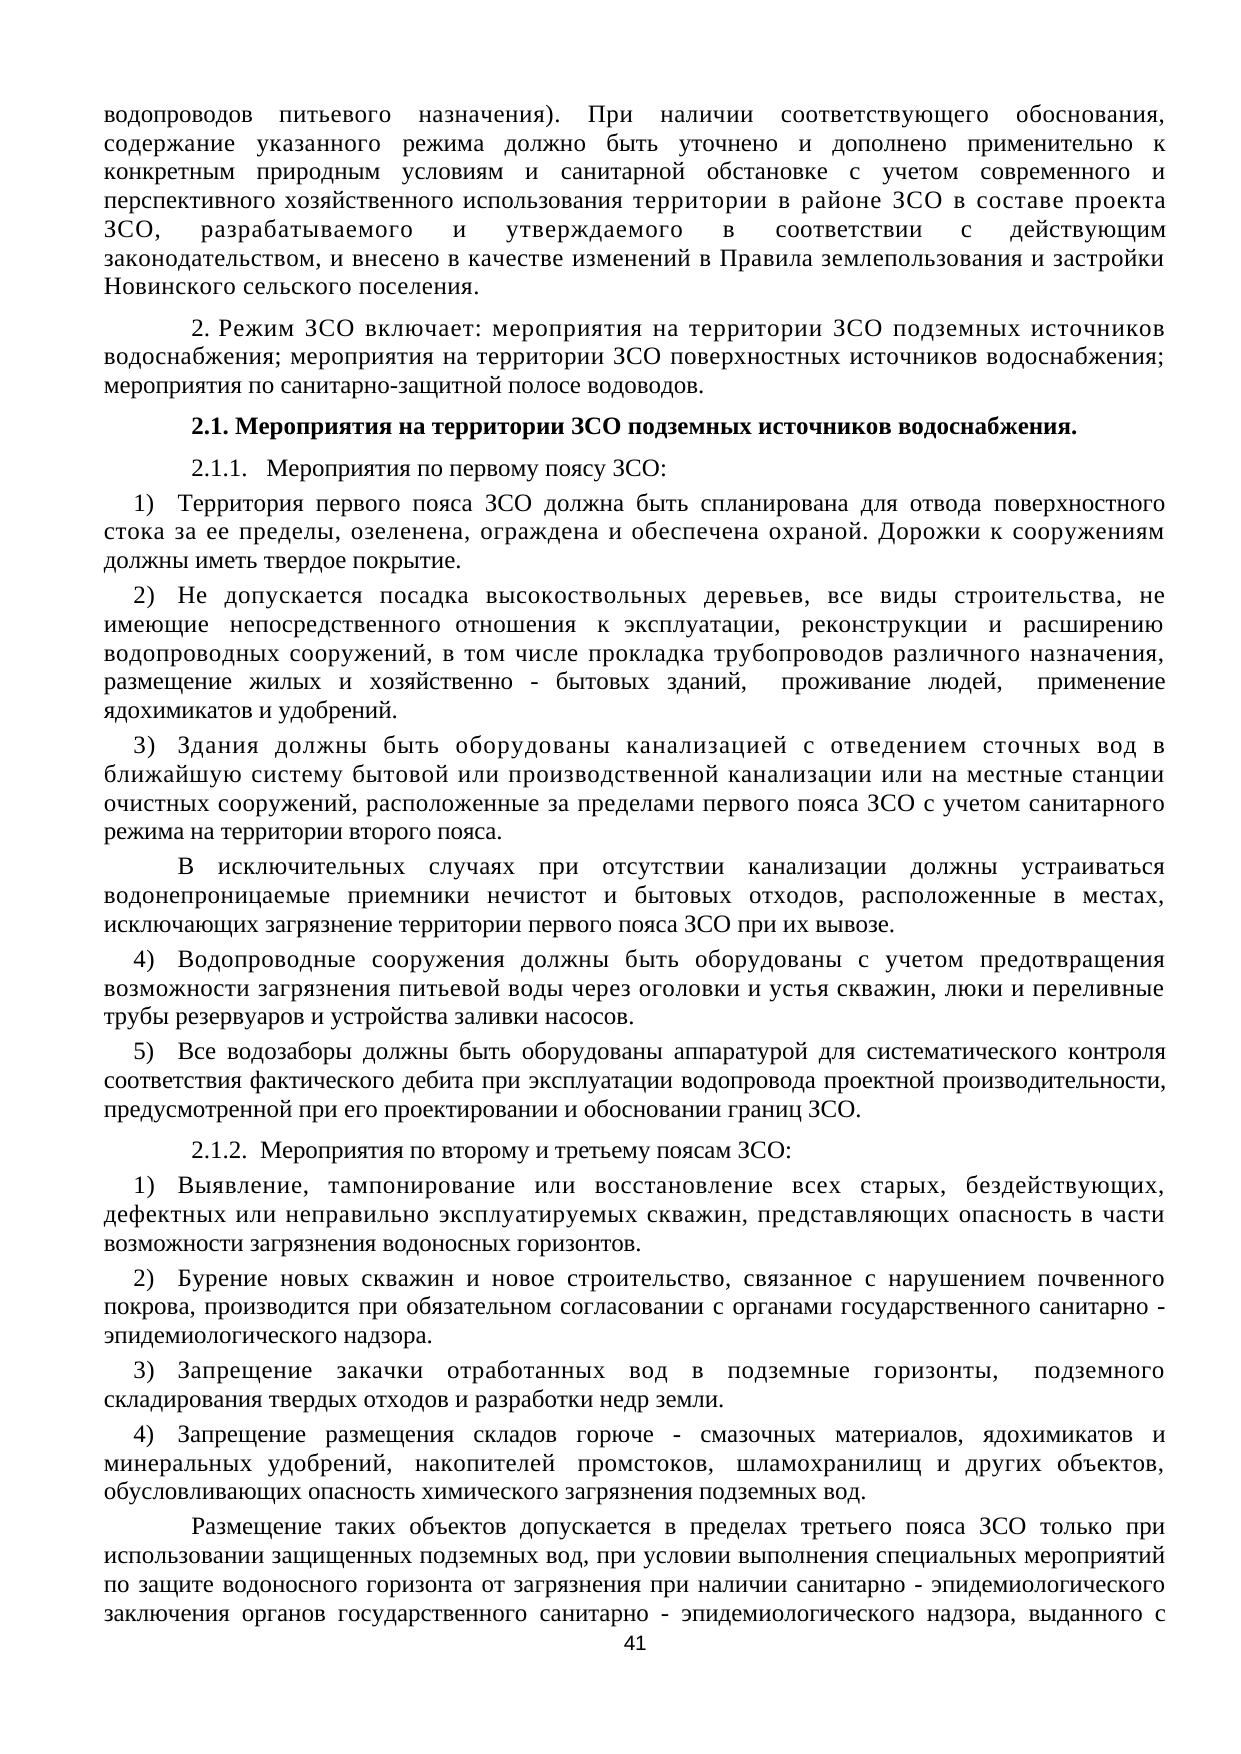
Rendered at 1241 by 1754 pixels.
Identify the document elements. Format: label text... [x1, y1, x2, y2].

list Выявление, тампонирование или восстановление всех старых, бездействующих, дефектных или неправильно эксплуатируемых скважин, представляющих опасность в части возможности загрязнения водоносных горизонтов. [103, 1170, 1167, 1256]
list Территория первого пояса ЗСО должна быть спланирована для отвода поверхностного стока за ее пределы, озеленена, ограждена и обеспечена охраной. Дорожки к сооружениям должны иметь твердое покрытие. [103, 488, 1167, 574]
text 2.1. Мероприятия на территории ЗСО подземных источников водоснабжения. [103, 411, 1167, 440]
text 2.1.2. Мероприятия по второму и третьему поясам ЗСО: [103, 1135, 1167, 1164]
list Не допускается посадка высокоствольных деревьев, все виды строительства, не имеющие непосредственного отношения к эксплуатации, реконструкции и расширению водопроводных сооружений, в том числе прокладка трубопроводов различного назначения, размещение жилых и хозяйственно - бытовых зданий, проживание людей, применение ядохимикатов и удобрений. [103, 580, 1167, 724]
list Здания должны быть оборудованы канализацией с отведением сточных вод в ближайшую систему бытовой или производственной канализации или на местные станции очистных сооружений, расположенные за пределами первого пояса ЗСО с учетом санитарного режима на территории второго пояса. [103, 730, 1166, 845]
text 2. Режим ЗСО включает: мероприятия на территории ЗСО подземных источников водоснабжения; мероприятия на территории ЗСО поверхностных источников водоснабжения; мероприятия по санитарно-защитной полосе водоводов. [103, 313, 1167, 399]
list Водопроводные сооружения должны быть оборудованы с учетом предотвращения возможности загрязнения питьевой воды через оголовки и устья скважин, люки и переливные трубы резервуаров и устройства заливки насосов. [103, 944, 1167, 1030]
text В исключительных случаях при отсутствии канализации должны устраиваться водонепроницаемые приемники нечистот и бытовых отходов, расположенные в местах, исключающих загрязнение территории первого пояса ЗСО при их вывозе. [103, 851, 1167, 938]
list Запрещение закачки отработанных вод в подземные горизонты, подземного складирования твердых отходов и разработки недр земли. [103, 1355, 1167, 1413]
list Все водозаборы должны быть оборудованы аппаратурой для систематического контроля соответствия фактического дебита при эксплуатации водопровода проектной производительности, предусмотренной при его проектировании и обосновании границ ЗСО. [103, 1036, 1167, 1123]
list Бурение новых скважин и новое строительство, связанное с нарушением почвенного покрова, производится при обязательном согласовании с органами государственного санитарно - эпидемиологического надзора. [103, 1263, 1167, 1349]
text 2.1.1. Мероприятия по первому поясу ЗСО: [103, 453, 1167, 481]
list Запрещение размещения складов горюче - смазочных материалов, ядохимикатов и минеральных удобрений, накопителей промстоков, шламохранилищ и других объектов, обусловливающих опасность химического загрязнения подземных вод. [103, 1419, 1167, 1505]
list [103, 99, 1167, 300]
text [103, 1511, 1167, 1626]
